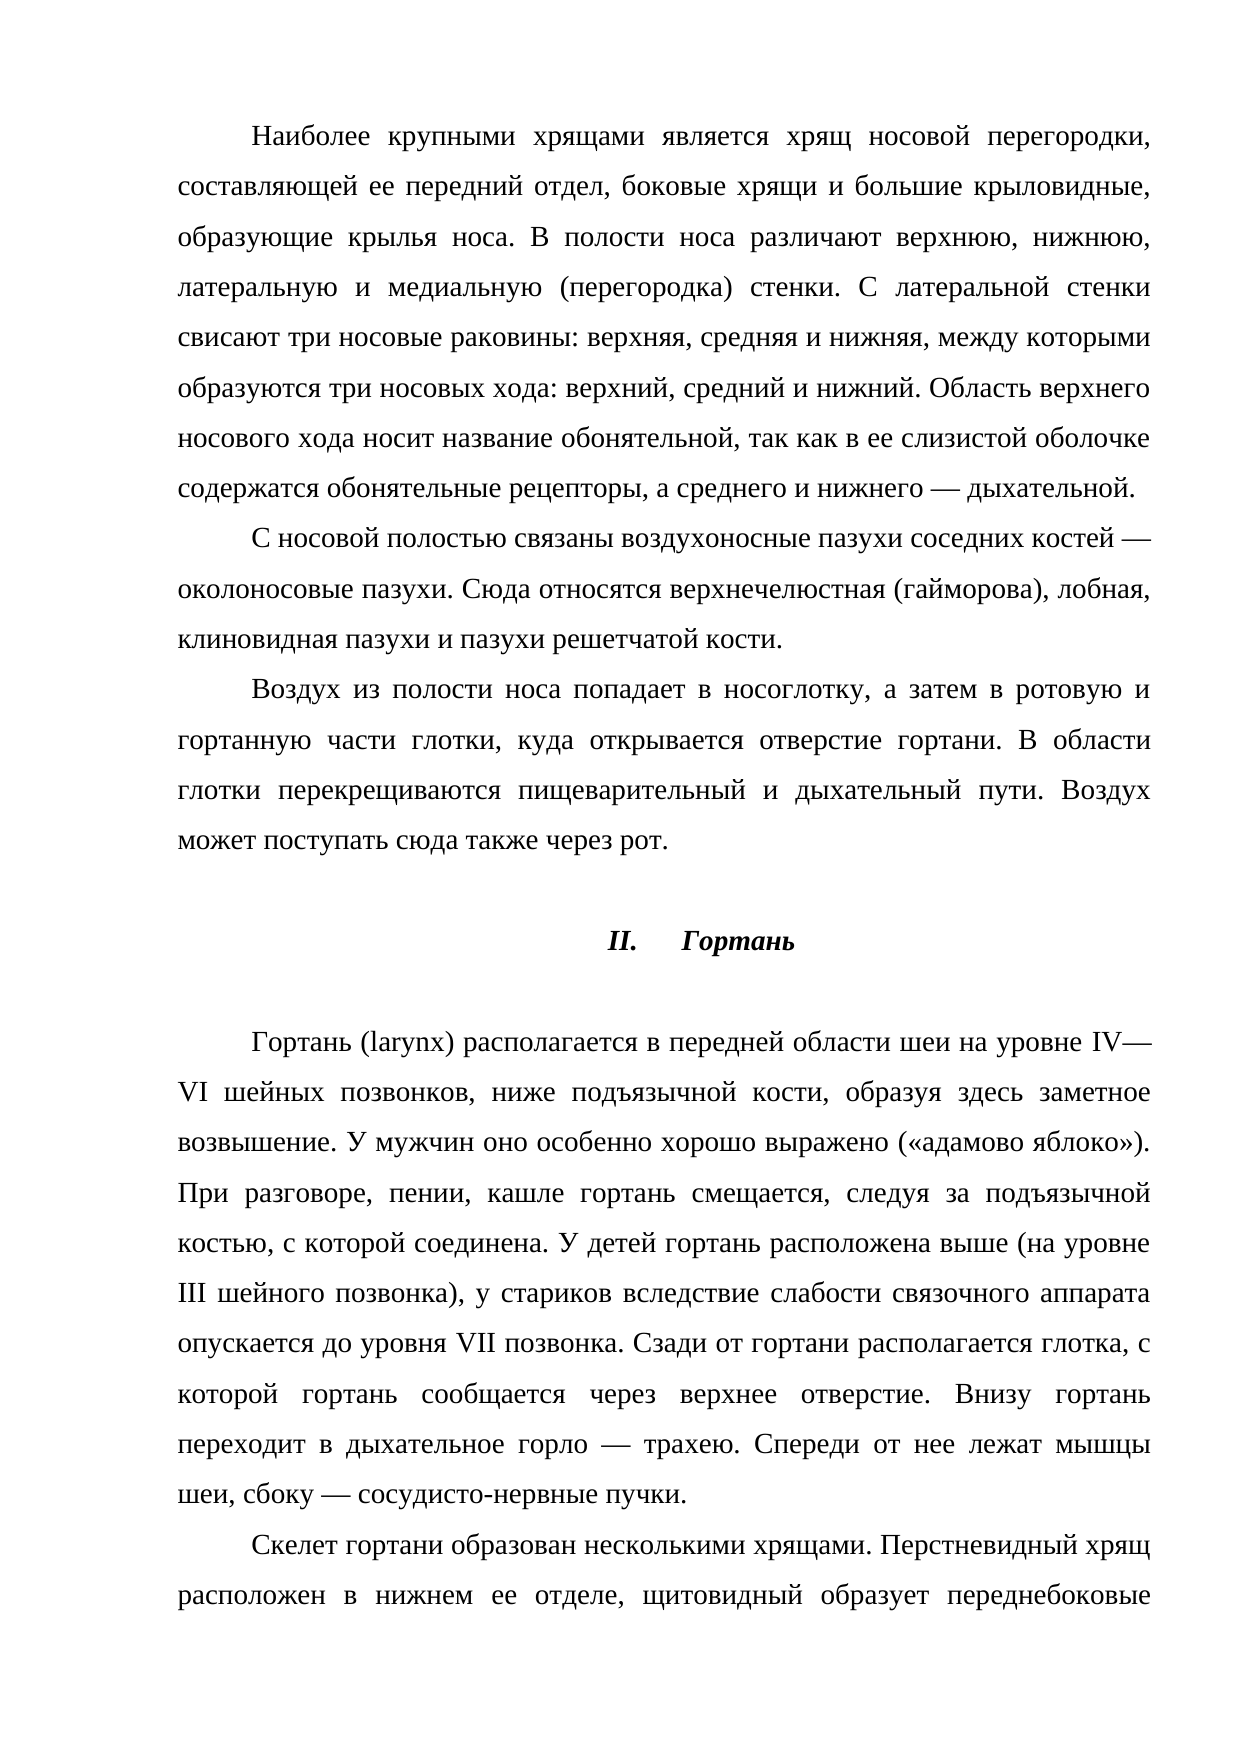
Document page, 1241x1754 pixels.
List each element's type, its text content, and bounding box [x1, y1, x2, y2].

text С носовой полостью связаны воздухоносные пазухи соседних костей — околоносовые пазухи. Сюда относятся верхнечелюстная (гайморова), лобная, клиновидная пазухи и пазухи решетчатой кости. [177, 521, 1152, 655]
text Наиболее крупными хрящами является хрящ носовой перегородки, составляющей ее передний отдел, боковые хрящи и большие крыловидные, образующие крылья носа. В полости носа различают верхнюю, нижнюю, латеральную и медиальную (перегородка) стенки. С латеральной стенки свисают три носовые раковины: верхняя, средняя и нижняя, между которыми образуются три носовых хода: верхний, средний и нижний. Область верхнего носового хода носит название обонятельной, так как в ее слизистой оболочке содержатся обонятельные рецепторы, а среднего и нижнего — дыхательной. [177, 118, 1152, 504]
list Гортань [177, 923, 1152, 957]
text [177, 1527, 1152, 1611]
text Гортань (larynx) располагается в передней области шеи на уровне IV—VI шейных позвонков, ниже подъязычной кости, образуя здесь заметное возвышение. У мужчин оно особенно хорошо выражено («адамово яблоко»). При разговоре, пении, кашле гортань смещается, следуя за подъязычной костью, с которой соединена. У детей гортань расположена выше (на уровне III шейного позвонка), у стариков вследствие слабости связочного аппарата опускается до уровня VII позвонка. Сзади от гортани располагается глотка, с которой гортань сообщается через верхнее отверстие. Внизу гортань переходит в дыхательное горло — трахею. Спереди от нее лежат мышцы шеи, сбоку — сосудисто-нервные пучки. [177, 1024, 1152, 1510]
text Воздух из полости носа попадает в носоглотку, а затем в ротовую и гортанную части глотки, куда открывается отверстие гортани. В области глотки перекрещиваются пищеварительный и дыхательный пути. Воздух может поступать сюда также через рот. [177, 672, 1152, 856]
